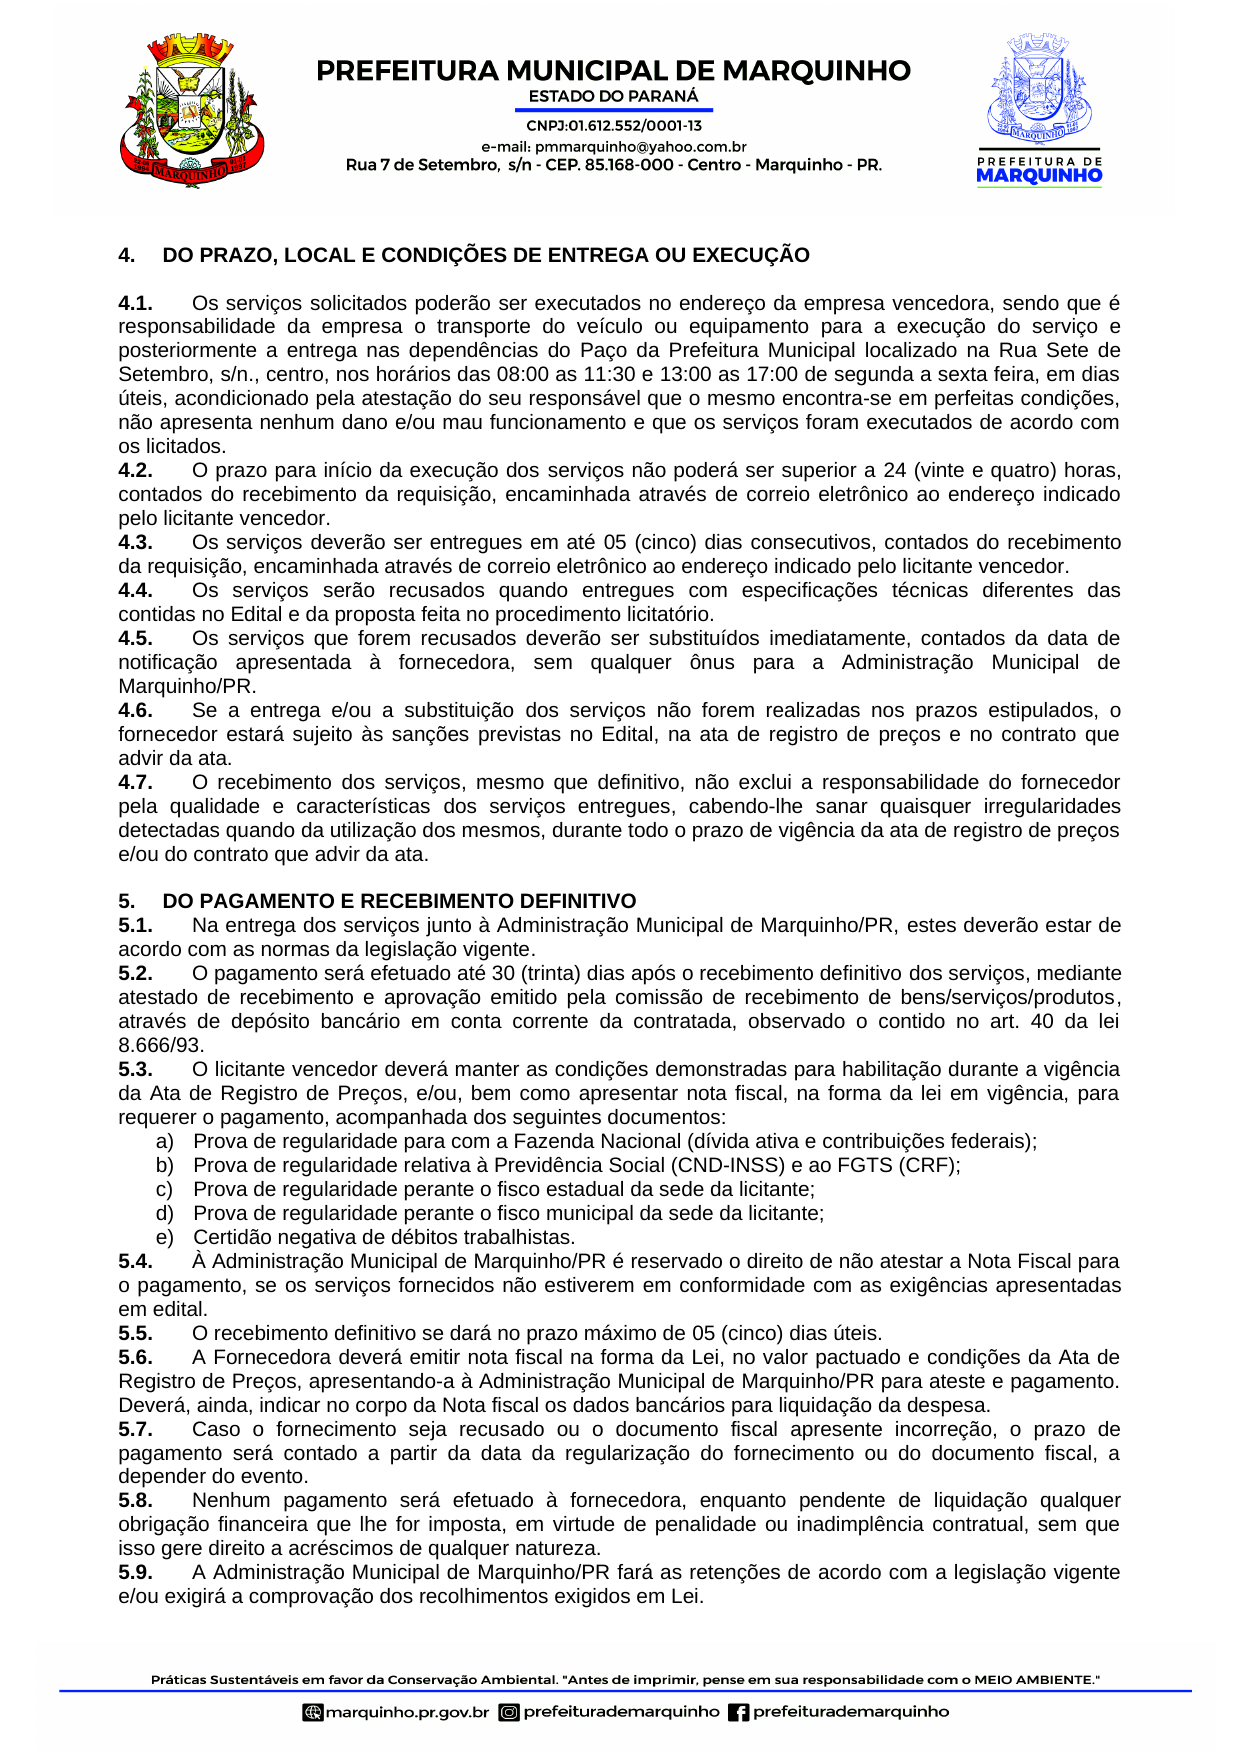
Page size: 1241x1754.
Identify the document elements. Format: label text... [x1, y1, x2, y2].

picture [35, 1642, 1216, 1751]
list Certidão negativa de débitos trabalhistas. [156, 1225, 1122, 1249]
list A Administração Municipal de Marquinho/PR fará as retenções de acordo com a legislação vigente e/ou exigirá a comprovação dos recolhimentos exigidos em Lei. [118, 1560, 1122, 1608]
list Os serviços serão recusados quando entregues com especificações técnicas diferentes das contidas no Edital e da proposta feita no procedimento licitatório. [118, 578, 1122, 626]
list Prova de regularidade perante o fisco municipal da sede da licitante; [156, 1201, 1122, 1225]
list À Administração Municipal de Marquinho/PR é reservado o direito de não atestar a Nota Fiscal para o pagamento, se os serviços fornecidos não estiverem em conformidade com as exigências apresentadas em edital. [118, 1249, 1122, 1321]
list A Fornecedora deverá emitir nota fiscal na forma da Lei, no valor pactuado e condições da Ata de Registro de Preços, apresentando-a à Administração Municipal de Marquinho/PR para ateste e pagamento. Deverá, ainda, indicar no corpo da Nota fiscal os dados bancários para liquidação da despesa. [118, 1344, 1122, 1416]
list Na entrega dos serviços junto à Administração Municipal de Marquinho/PR, estes deverão estar de acordo com as normas da legislação vigente. [118, 913, 1122, 961]
list O recebimento definitivo se dará no prazo máximo de 05 (cinco) dias úteis. [118, 1321, 1122, 1344]
list O pagamento será efetuado até 30 (trinta) dias após o recebimento definitivo dos serviços, mediante atestado de recebimento e aprovação emitido pela comissão de recebimento de bens/serviços/produtos, através de depósito bancário em conta corrente da contratada, observado o contido no art. 40 da lei 8.666/93. [118, 961, 1122, 1057]
list Os serviços solicitados poderão ser executados no endereço da empresa vencedora, sendo que é responsabilidade da empresa o transporte do veículo ou equipamento para a execução do serviço e posteriormente a entrega nas dependências do Paço da Prefeitura Municipal localizado na Rua Sete de Setembro, s/n., centro, nos horários das 08:00 as 11:30 e 13:00 as 17:00 de segunda a sexta feira, em dias úteis, acondicionado pela atestação do seu responsável que o mesmo encontra-se em perfeitas condições, não apresenta nenhum dano e/ou mau funcionamento e que os serviços foram executados de acordo com os licitados. [118, 290, 1122, 458]
list O licitante vencedor deverá manter as condições demonstradas para habilitação durante a vigência da Ata de Registro de Preços, e/ou, bem como apresentar nota fiscal, na forma da lei em vigência, para requerer o pagamento, acompanhada dos seguintes documentos: [118, 1057, 1122, 1129]
list Prova de regularidade perante o fisco estadual da sede da licitante; [156, 1177, 1122, 1201]
list Prova de regularidade relativa à Previdência Social (CND-INSS) e ao FGTS (CRF); [156, 1153, 1122, 1177]
picture [53, 3, 1174, 214]
list O recebimento dos serviços, mesmo que definitivo, não exclui a responsabilidade do fornecedor pela qualidade e características dos serviços entregues, cabendo-lhe sanar quaisquer irregularidades detectadas quando da utilização dos mesmos, durante todo o prazo de vigência da ata de registro de preços e/ou do contrato que advir da ata. [118, 769, 1122, 865]
list DO PRAZO, LOCAL E CONDIÇÕES DE ENTREGA OU EXECUÇÃO [118, 242, 1122, 266]
list Se a entrega e/ou a substituição dos serviços não forem realizadas nos prazos estipulados, o fornecedor estará sujeito às sanções previstas no Edital, na ata de registro de preços e no contrato que advir da ata. [118, 698, 1122, 769]
list Caso o fornecimento seja recusado ou o documento fiscal apresente incorreção, o prazo de pagamento será contado a partir da data da regularização do fornecimento ou do documento fiscal, a depender do evento. [118, 1416, 1122, 1488]
list O prazo para início da execução dos serviços não poderá ser superior a 24 (vinte e quatro) horas, contados do recebimento da requisição, encaminhada através de correio eletrônico ao endereço indicado pelo licitante vencedor. [118, 458, 1122, 530]
list Prova de regularidade para com a Fazenda Nacional (dívida ativa e contribuições federais); [156, 1129, 1122, 1153]
list DO PAGAMENTO E RECEBIMENTO DEFINITIVO [118, 889, 1122, 913]
list Nenhum pagamento será efetuado à fornecedora, enquanto pendente de liquidação qualquer obrigação financeira que lhe for imposta, em virtude de penalidade ou inadimplência contratual, sem que isso gere direito a acréscimos de qualquer natureza. [118, 1488, 1122, 1560]
list Os serviços que forem recusados deverão ser substituídos imediatamente, contados da data de notificação apresentada à fornecedora, sem qualquer ônus para a Administração Municipal de Marquinho/PR. [118, 626, 1122, 698]
list Os serviços deverão ser entregues em até 05 (cinco) dias consecutivos, contados do recebimento da requisição, encaminhada através de correio eletrônico ao endereço indicado pelo licitante vencedor. [118, 530, 1122, 578]
